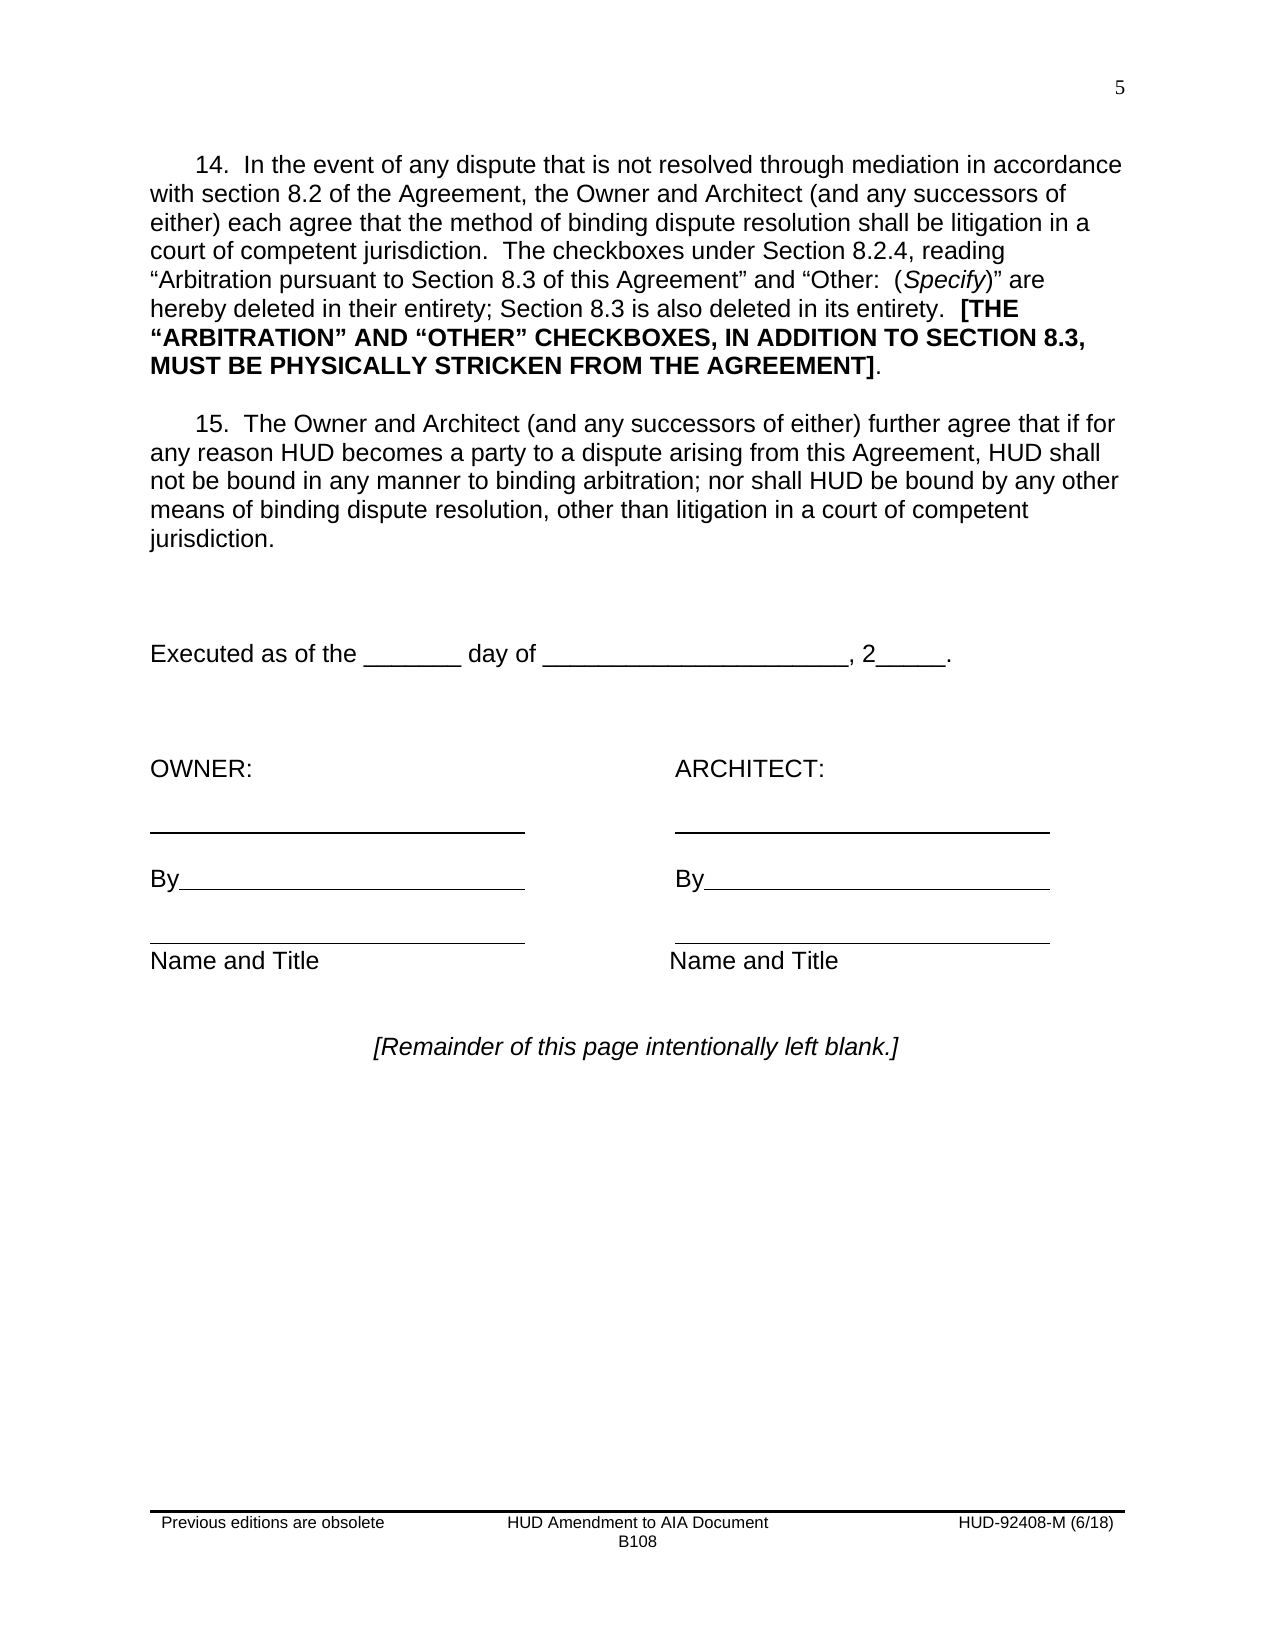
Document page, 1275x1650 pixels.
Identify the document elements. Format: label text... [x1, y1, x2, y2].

text By By [150, 864, 1125, 893]
text Name and Title Name and Title [150, 946, 1125, 974]
text 14. In the event of any dispute that is not resolved through mediation in accordance with section 8.2 of the Agreement, the Owner and Architect (and any successors of either) each agree that the method of binding dispute resolution shall be litigation in a court of competent jurisdiction. The checkboxes under Section 8.2.4, reading “Arbitration pursuant to Section 8.3 of this Agreement” and “Other: (Specify)” are hereby deleted in their entirety; Section 8.3 is also deleted in its entirety. [THE “ARBITRATION” AND “OTHER” CHECKBOXES, IN ADDITION TO SECTION 8.3, MUST BE PHYSICALLY STRICKEN FROM THE AGREEMENT]. [150, 150, 1125, 380]
text OWNER: ARCHITECT: [150, 754, 1125, 782]
text 15. The Owner and Architect (and any successors of either) further agree that if for any reason HUD becomes a party to a dispute arising from this Agreement, HUD shall not be bound in any manner to binding arbitration; nor shall HUD be bound by any other means of binding dispute resolution, other than litigation in a court of competent jurisdiction. [150, 409, 1125, 552]
text Executed as of the _______ day of ______________________, 2_____. [150, 639, 1125, 667]
text [Remainder of this page intentionally left blank.]CERTIFICATION [150, 1032, 1125, 1061]
